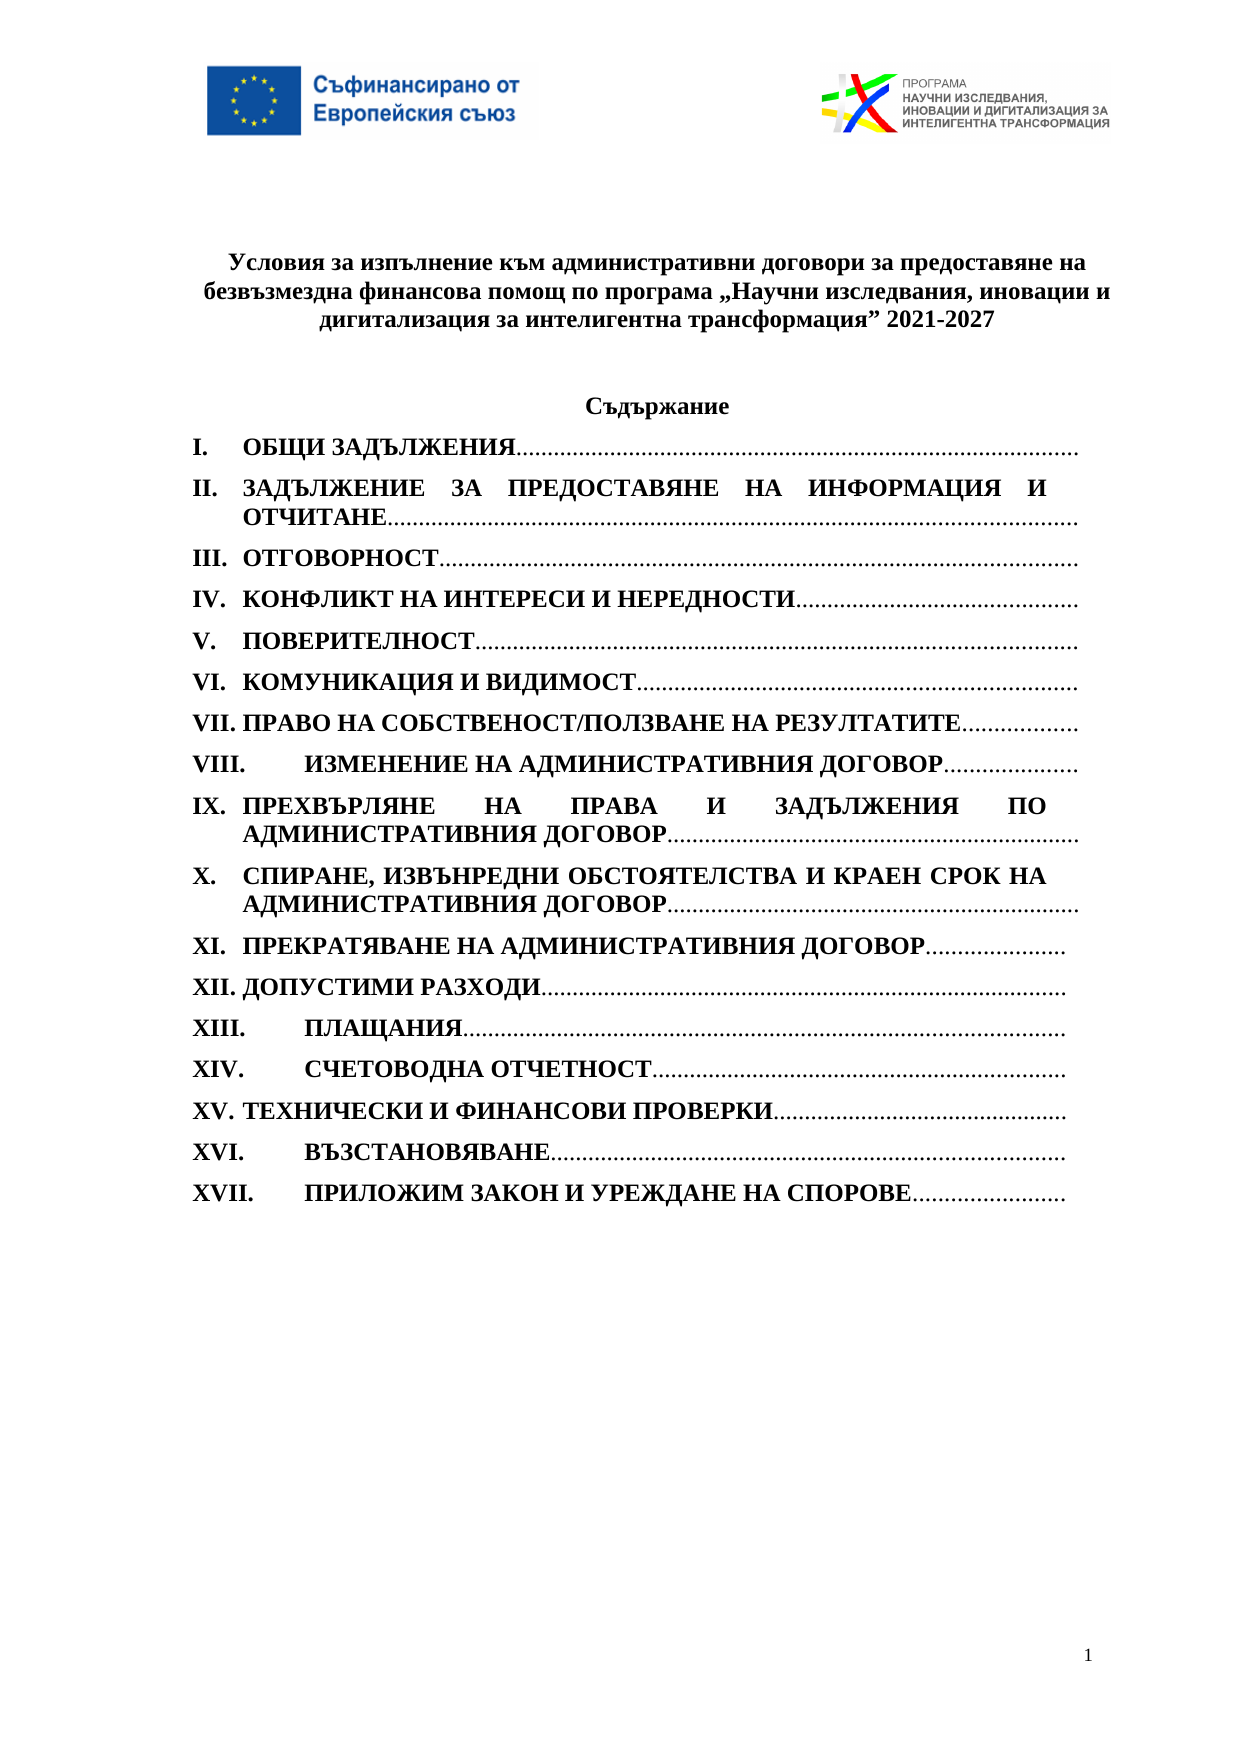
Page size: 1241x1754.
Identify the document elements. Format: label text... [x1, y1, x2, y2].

text Условия за изпълнение към административни договори за предоставяне на безвъзмездна финансова помощ по програма „Научни изследвания, иновации и дигитализация за интелигентна трансформация” 2021-2027 [192, 247, 1122, 333]
picture [819, 62, 1112, 144]
picture [203, 62, 540, 140]
